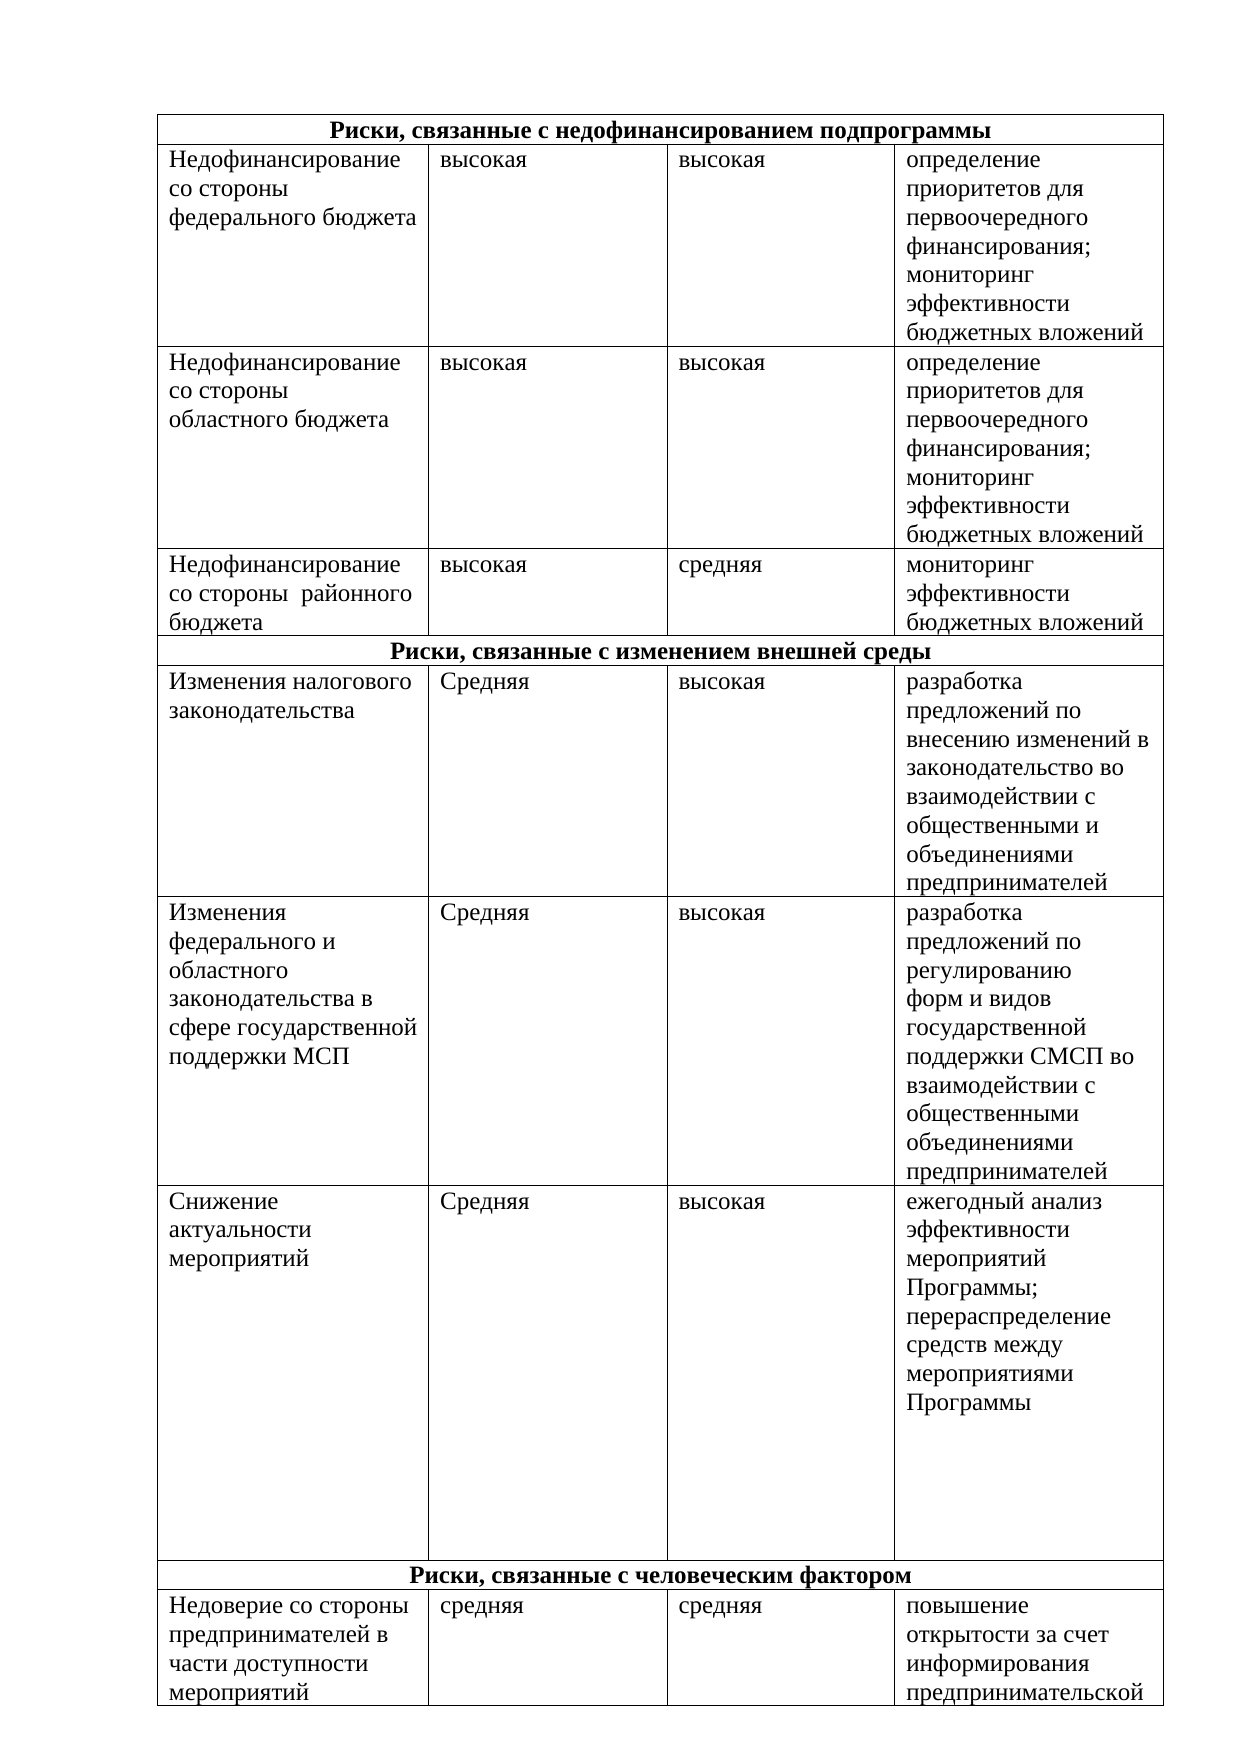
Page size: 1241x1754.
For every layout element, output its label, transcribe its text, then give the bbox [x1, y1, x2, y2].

table_cell мониторинг эффективности бюджетных вложений [895, 549, 1163, 635]
table_cell Средняя [429, 1186, 667, 1559]
table_cell разработка предложений по регулированию форм и видов государственной поддержки СМСП во взаимодействии с общественными объединениями предпринимателей [895, 897, 1163, 1185]
table_cell Средняя [429, 897, 667, 1185]
table_cell Недофинансирование со стороны областного бюджета [158, 347, 428, 548]
table_cell средняя [429, 1590, 667, 1705]
table_cell Недофинансирование со стороны районного бюджета [158, 549, 428, 635]
table_cell Риски, связанные с недофинансированием подпрограммы [158, 115, 1163, 143]
table_cell определение приоритетов для первоочередного финансирования; мониторинг эффективности бюджетных вложений [895, 145, 1163, 346]
table_cell высокая [668, 1186, 894, 1559]
table_cell ежегодный анализ эффективности мероприятий Программы; перераспределение средств между мероприятиями Программы [895, 1186, 1163, 1559]
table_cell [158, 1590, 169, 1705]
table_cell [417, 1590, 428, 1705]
table_cell Недофинансирование со стороны федерального бюджета [158, 145, 428, 346]
table_cell высокая [429, 145, 667, 346]
table_cell высокая [668, 897, 894, 1185]
table_cell Изменения налогового законодательства [158, 666, 428, 896]
table_cell средняя [668, 549, 894, 635]
table_cell высокая [668, 347, 894, 548]
table_cell высокая [429, 549, 667, 635]
table_cell Средняя [429, 666, 667, 896]
table_cell Изменения федерального и областного законодательства в сфере государственной поддержки МСП [158, 897, 428, 1185]
table_cell высокая [668, 666, 894, 896]
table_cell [895, 1590, 1163, 1705]
table_cell определение приоритетов для первоочередного финансирования; мониторинг эффективности бюджетных вложений [895, 347, 1163, 548]
table_cell высокая [429, 347, 667, 548]
table_cell Риски, связанные с человеческим фактором [158, 1561, 1163, 1589]
table_cell Риски, связанные с изменением внешней среды [158, 636, 1163, 665]
table_cell средняя [668, 1590, 894, 1705]
table_cell Снижение актуальности мероприятий [158, 1186, 428, 1559]
table_cell разработка предложений по внесению изменений в законодательство во взаимодействии с общественными и объединениями предпринимателей [895, 666, 1163, 896]
table_cell высокая [668, 145, 894, 346]
